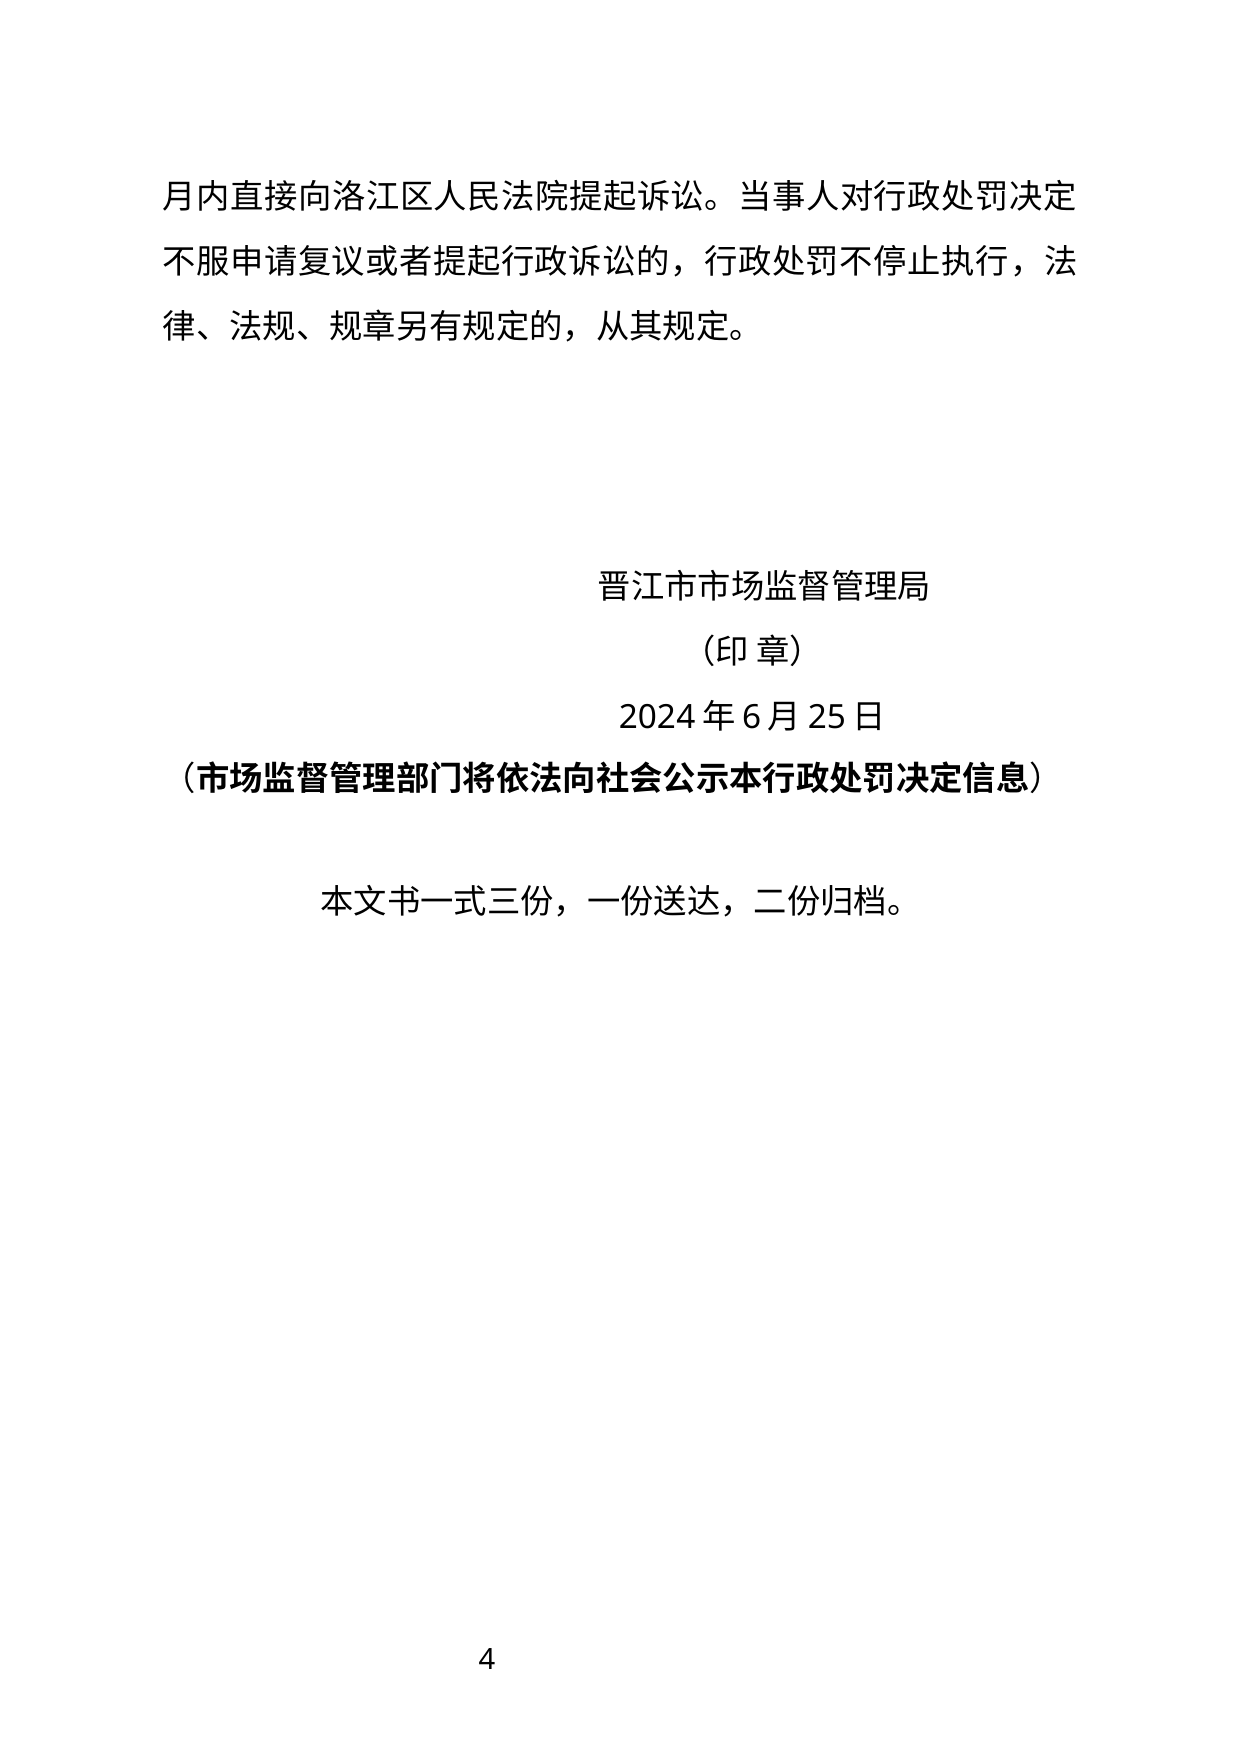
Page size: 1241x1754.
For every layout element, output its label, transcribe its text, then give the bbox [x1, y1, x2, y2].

text 2024年6月25日 [162, 682, 1011, 747]
text 本文书一式三份，一份送达，二份归档。 [162, 866, 1078, 931]
text 晋江市市场监督管理局 [162, 552, 1078, 617]
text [162, 162, 1078, 357]
text （市场监督管理部门将依法向社会公示本行政处罚决定信息） [162, 747, 1078, 801]
text （印 章） [162, 617, 1011, 682]
